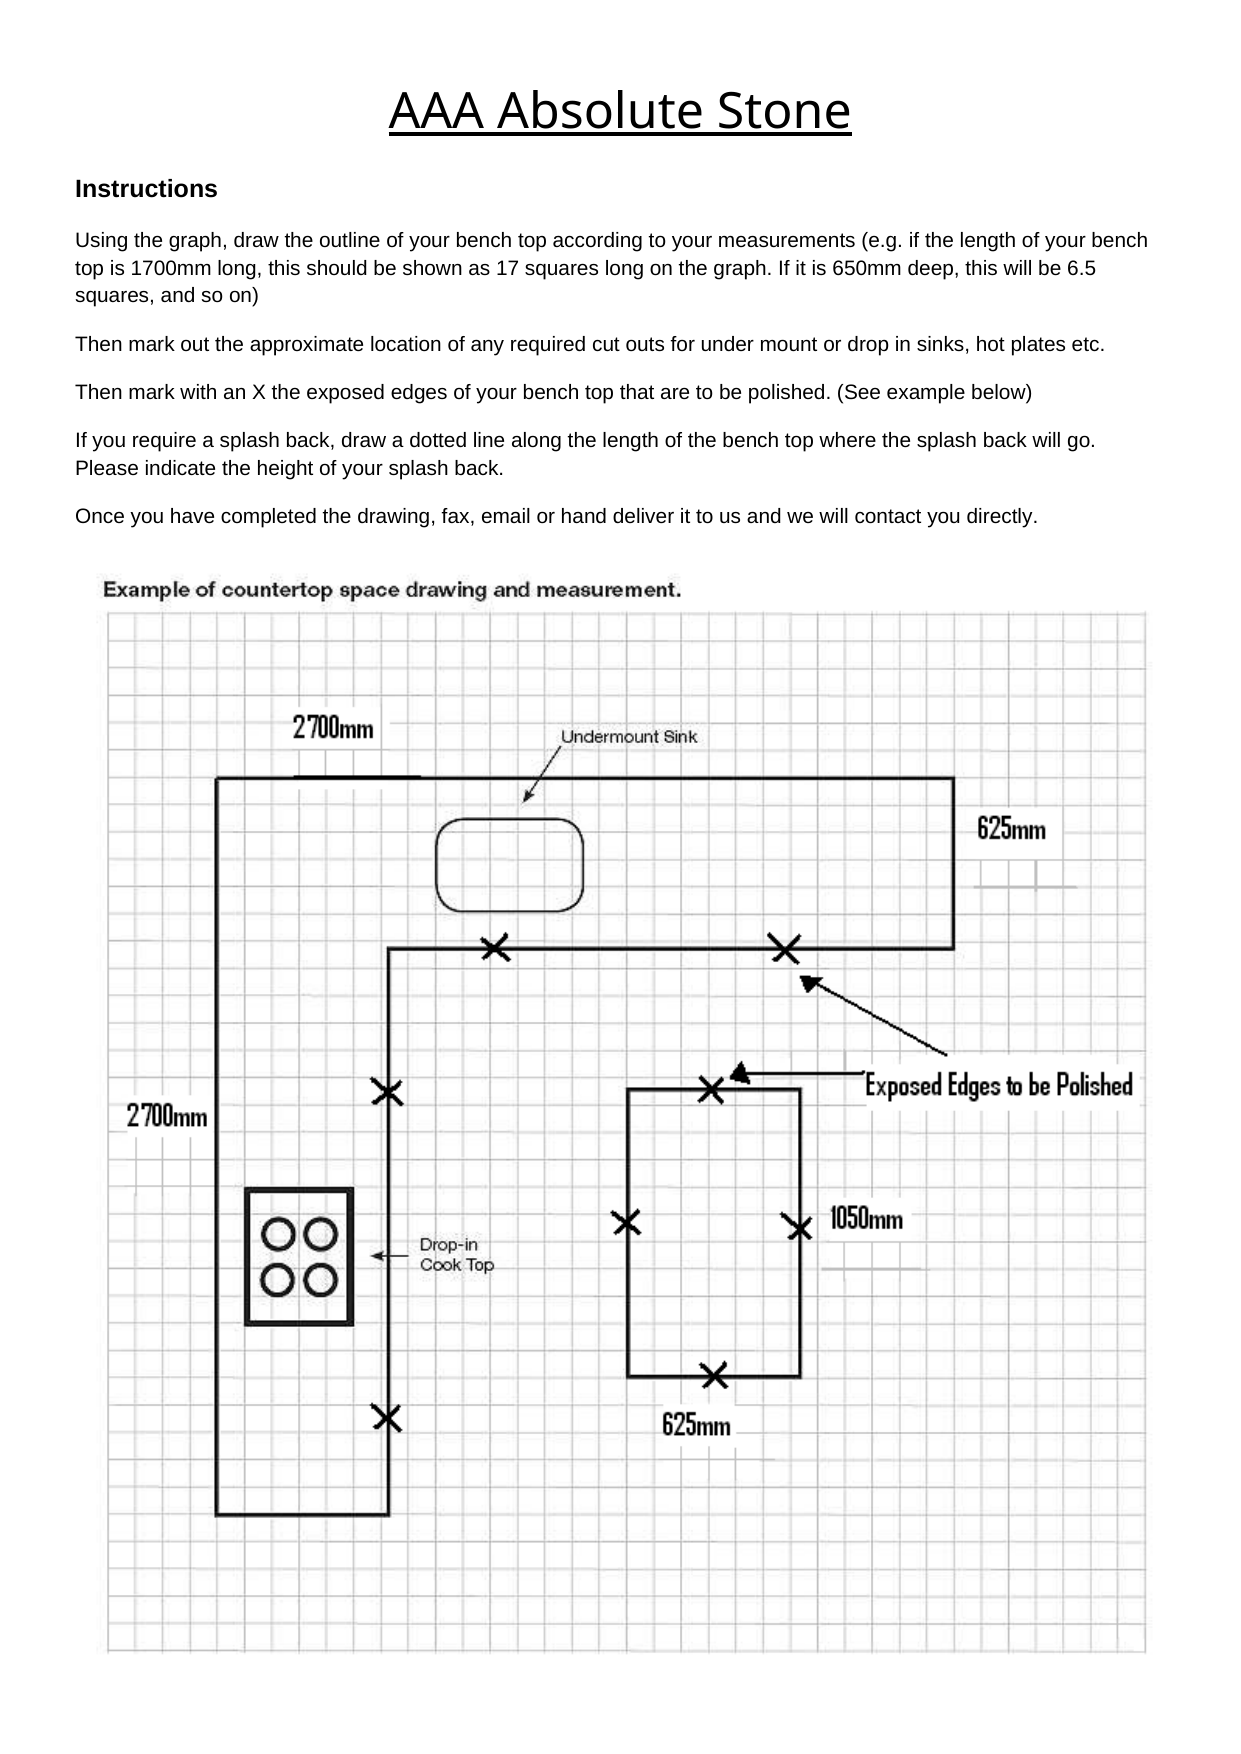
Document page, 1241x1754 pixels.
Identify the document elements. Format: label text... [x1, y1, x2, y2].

text Using the graph, draw the outline of your bench top according to your measurements (e.g. if the length of your bench top is 1700mm long, this should be shown as 17 squares long on the graph. If it is 650mm deep, this will be 6.5 squares, and so on) [75, 228, 1165, 307]
text Once you have completed the drawing, fax, email or hand deliver it to us and we will contact you directly. [75, 504, 1165, 528]
text AAA Absolute Stone [75, 75, 1165, 143]
text Instructions [75, 174, 1165, 203]
picture [75, 552, 1164, 1667]
text If you require a splash back, draw a dotted line along the length of the bench top where the splash back will go. Please indicate the height of your splash back. [75, 428, 1165, 479]
text Then mark out the approximate location of any required cut outs for under mount or drop in sinks, hot plates etc. [75, 331, 1165, 355]
text Then mark with an X the exposed edges of your bench top that are to be polished. (See example below) [75, 380, 1165, 404]
